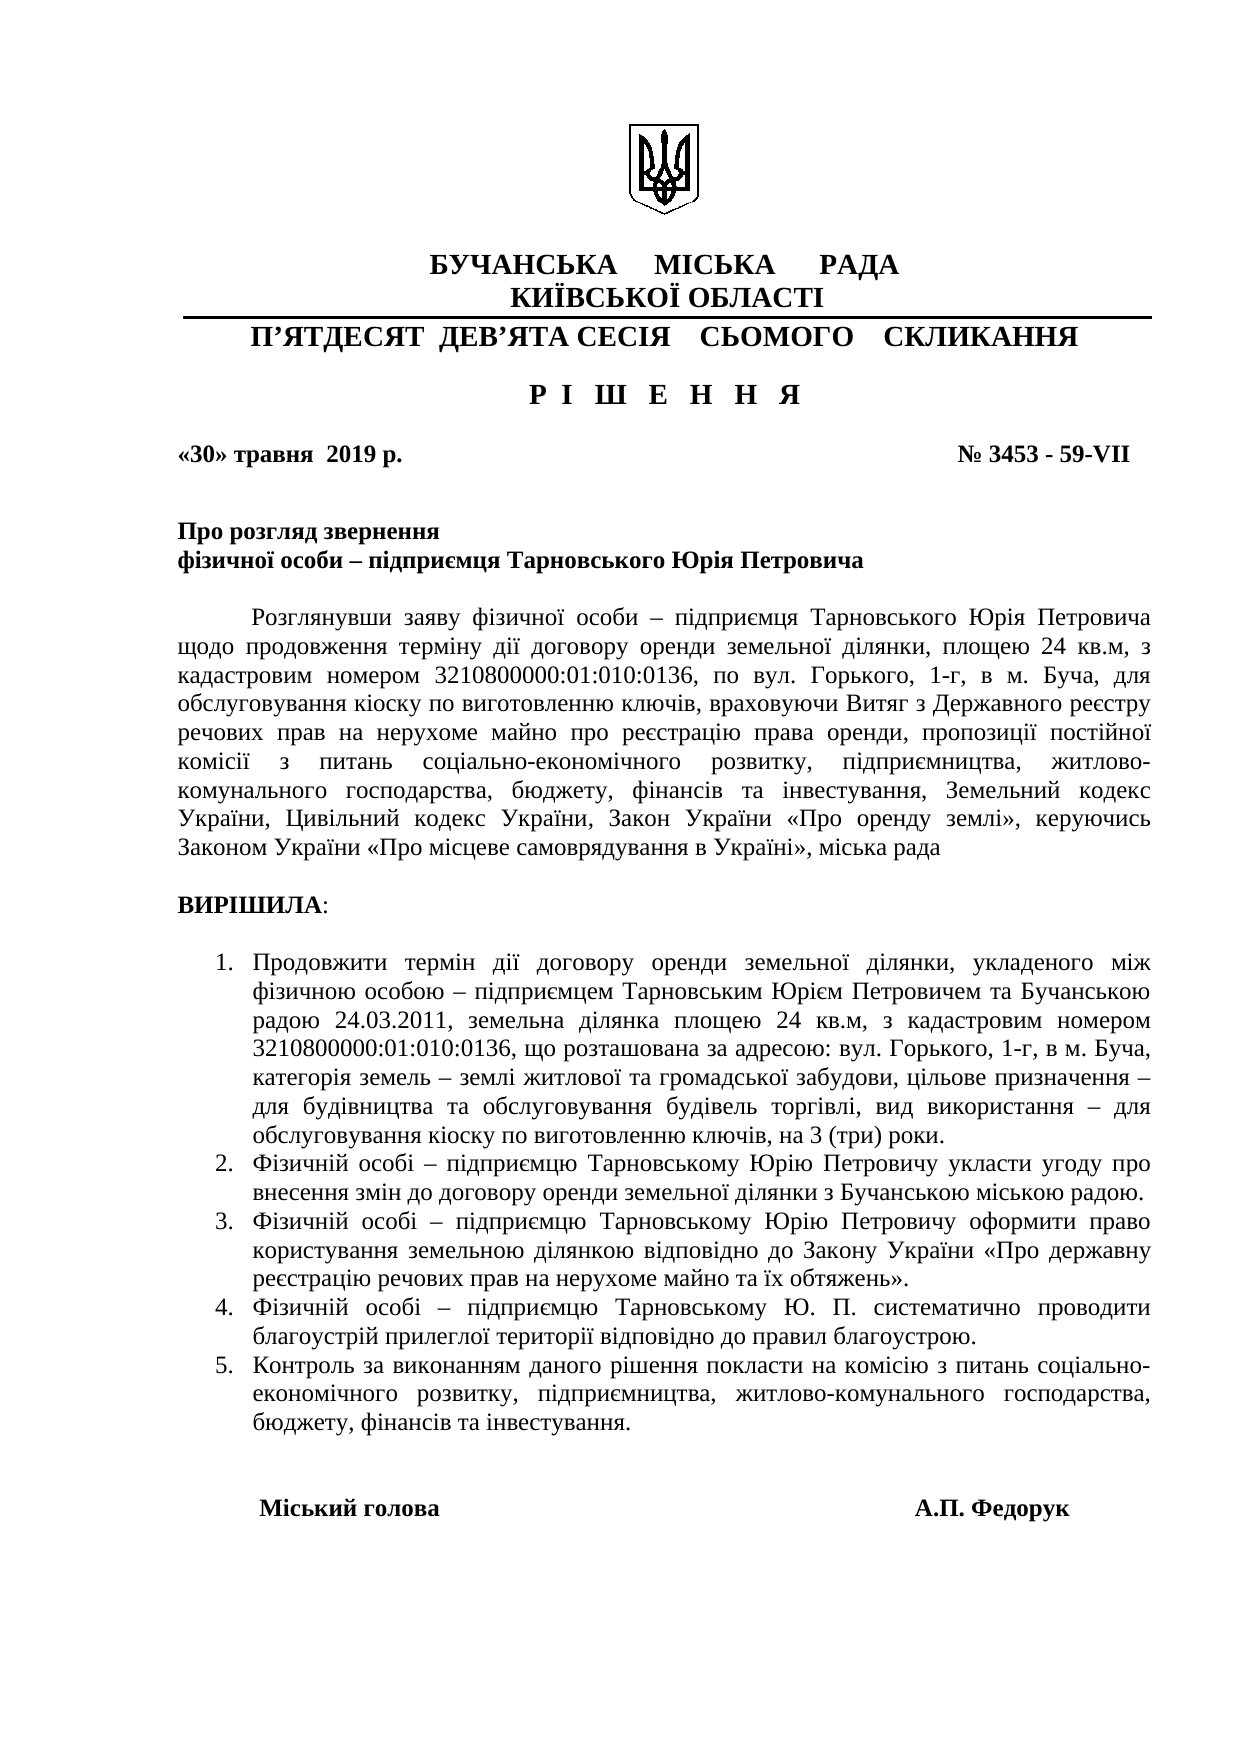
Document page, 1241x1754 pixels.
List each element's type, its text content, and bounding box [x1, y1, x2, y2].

text Про розгляд звернення [177, 516, 1152, 545]
list Фізичній особі – підприємцю Тарновському Юрію Петровичу укласти угоду про внесення змін до договору оренди земельної ділянки з Бучанською міською радою. [215, 1148, 1152, 1206]
list Контроль за виконанням даного рішення покласти на комісію з питань соціально-економічного розвитку, підприємництва, житлово-комунального господарства, бюджету, фінансів та інвестування. [215, 1350, 1152, 1436]
text фізичної особи – підприємця Тарновського Юрія Петровича [177, 545, 1152, 573]
list Продовжити термін дії договору оренди земельної ділянки, укладеного між фізичною особою – підприємцем Тарновським Юрієм Петровичем та Бучанською радою 24.03.2011, земельна ділянка площею 24 кв.м, з кадастровим номером 3210800000:01:010:0136, що розташована за адресою: вул. Горького, 1-г, в м. Буча, категорія земель – землі житлової та громадської забудови, цільове призначення – для будівництва та обслуговування будівель торгівлі, вид використання – для обслуговування кіоску по виготовленню ключів, на 3 (три) роки. [215, 947, 1152, 1148]
list Фізичній особі – підприємцю Тарновському Ю. П. систематично проводити благоустрій прилеглої території відповідно до правил благоустрою. [215, 1292, 1152, 1350]
text П’ЯТДЕСЯТ ДЕВ’ЯТА СЕСІЯ СЬОМОГО СКЛИКАННЯ [177, 319, 1152, 353]
subtitle КИЇВСЬКОЇ ОБЛАСТІ [183, 280, 1152, 316]
text БУЧАНСЬКА МІСЬКА РАДА [177, 247, 1152, 280]
text Розглянувши заяву фізичної особи – підприємця Тарновського Юрія Петровича щодо продовження терміну дії договору оренди земельної ділянки, площею 24 кв.м, з кадастровим номером 3210800000:01:010:0136, по вул. Горького, 1-г, в м. Буча, для обслуговування кіоску по виготовленню ключів, враховуючи Витяг з Державного реєстру речових прав на нерухоме майно про реєстрацію права оренди, пропозиції постійної комісії з питань соціально-економічного розвитку, підприємництва, житлово-комунального господарства, бюджету, фінансів та інвестування, Земельний кодекс України, Цивільний кодекс України, Закон України «Про оренду землі», керуючись Законом України «Про місцеве самоврядування в Україні», міська рада [177, 602, 1152, 861]
list Фізичній особі – підприємцю Тарновському Юрію Петровичу оформити право користування земельною ділянкою відповідно до Закону України «Про державну реєстрацію речових прав на нерухоме майно та їх обтяжень». [215, 1206, 1152, 1292]
text ВИРІШИЛА: [177, 890, 1152, 918]
subtitle «30» травня 2019 р. № 3453 - 59-VІІ [177, 439, 1152, 468]
subtitle Міський голова А.П. Федорук [177, 1493, 1152, 1522]
subtitle Р І Ш Е Н Н Я [177, 377, 1152, 410]
